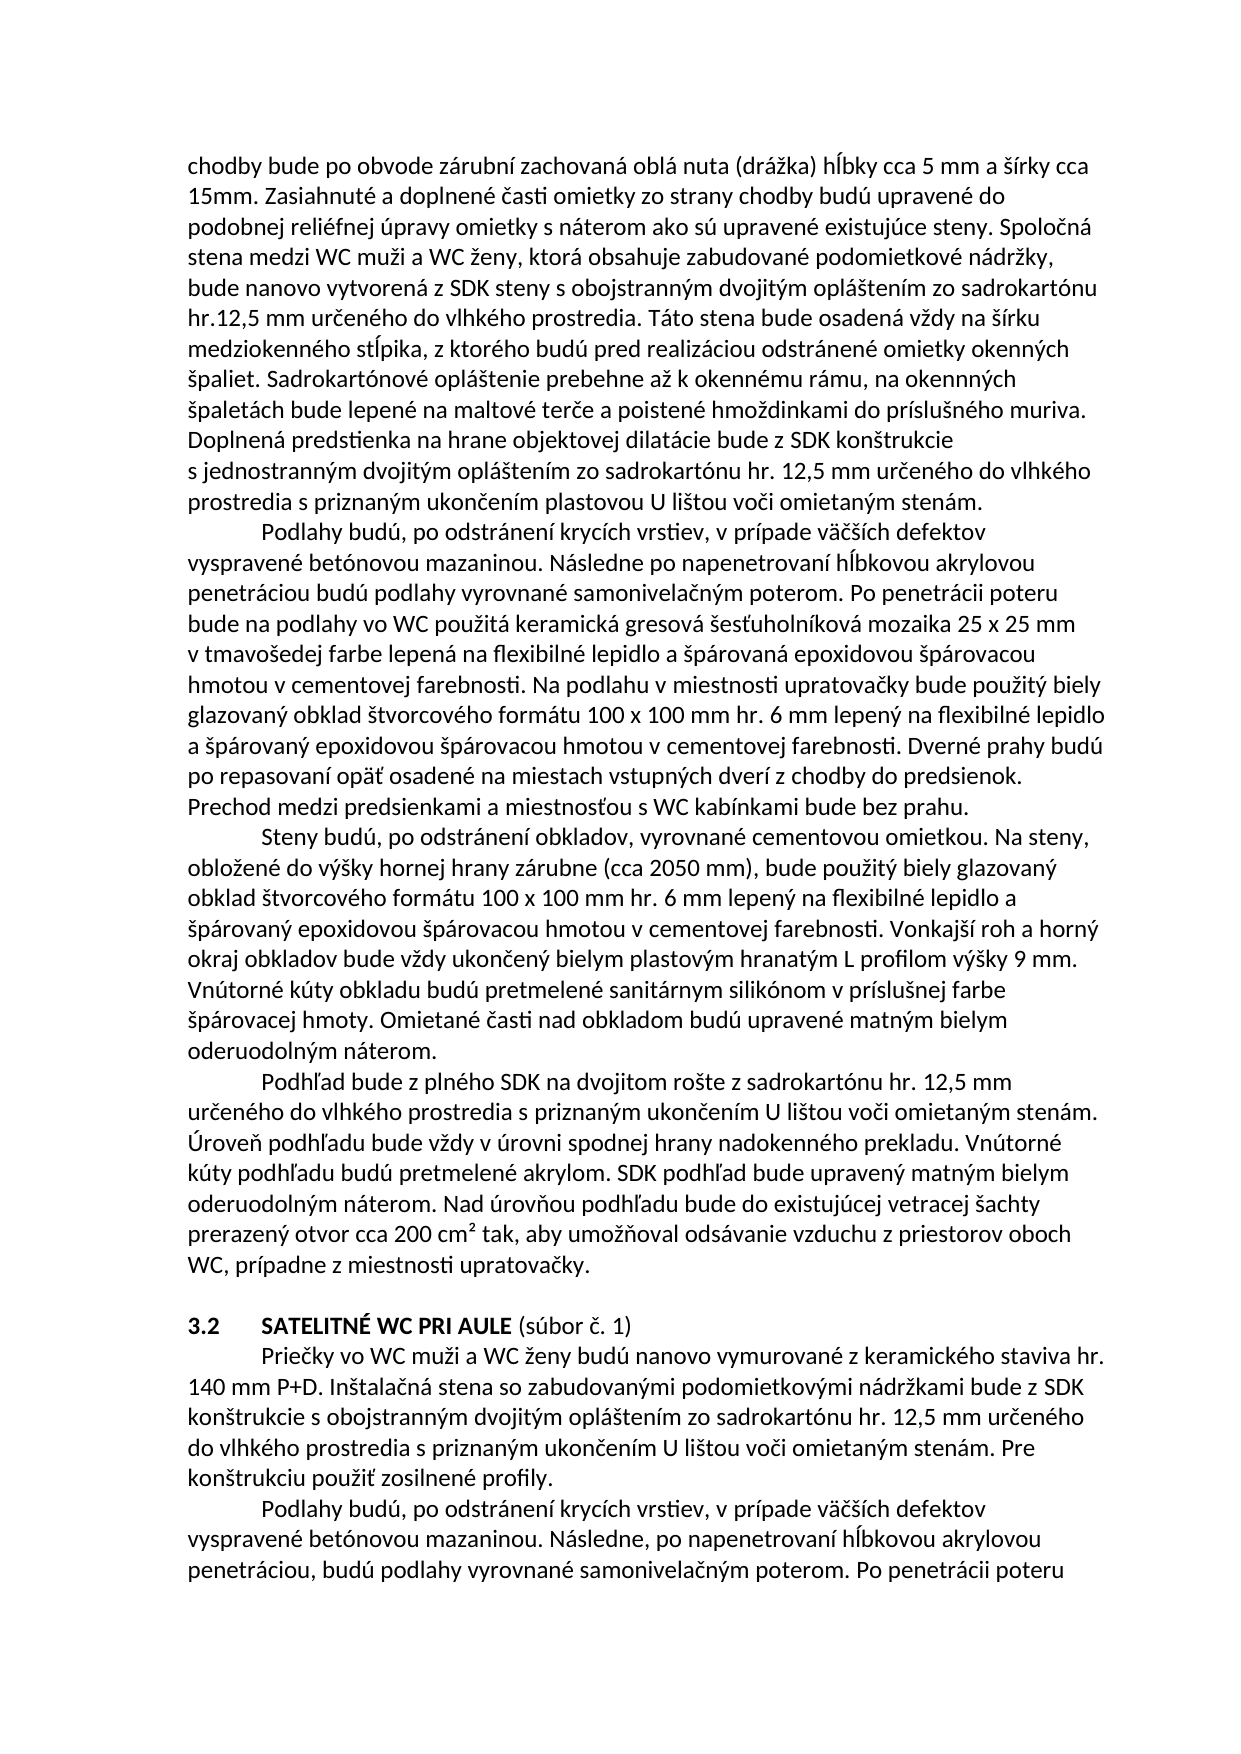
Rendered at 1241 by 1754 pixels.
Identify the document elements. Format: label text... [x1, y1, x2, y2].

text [187, 1493, 1106, 1584]
text 3.2 SATELITNÉ WC PRI AULE (súbor č. 1) [187, 1310, 1106, 1340]
text Steny budú, po odstránení obkladov, vyrovnané cementovou omietkou. Na steny, obložené do výšky hornej hrany zárubne (cca 2050 mm), bude použitý biely glazovaný obklad štvorcového formátu 100 x 100 mm hr. 6 mm lepený na flexibilné lepidlo a špárovaný epoxidovou špárovacou hmotou v cementovej farebnosti. Vonkajší roh a horný okraj obkladov bude vždy ukončený bielym plastovým hranatým L profilom výšky 9 mm. Vnútorné kúty obkladu budú pretmelené sanitárnym silikónom v príslušnej farbe špárovacej hmoty. Omietané časti nad obkladom budú upravené matným bielym oderuodolným náterom. [187, 821, 1106, 1066]
text Podlahy budú, po odstránení krycích vrstiev, v prípade väčších defektov vyspravené betónovou mazaninou. Následne po napenetrovaní hĺbkovou akrylovou penetráciou budú podlahy vyrovnané samonivelačným poterom. Po penetrácii poteru bude na podlahy vo WC použitá keramická gresová šesťuholníková mozaika 25 x 25 mm v tmavošedej farbe lepená na flexibilné lepidlo a špárovaná epoxidovou špárovacou hmotou v cementovej farebnosti. Na podlahu v miestnosti upratovačky bude použitý biely glazovaný obklad štvorcového formátu 100 x 100 mm hr. 6 mm lepený na flexibilné lepidlo a špárovaný epoxidovou špárovacou hmotou v cementovej farebnosti. Dverné prahy budú po repasovaní opäť osadené na miestach vstupných dverí z chodby do predsienok. Prechod medzi predsienkami a miestnosťou s WC kabínkami bude bez prahu. [187, 516, 1106, 821]
text Priečky vo WC muži a WC ženy budú nanovo vymurované z keramického staviva hr. 140 mm P+D. Inštalačná stena so zabudovanými podomietkovými nádržkami bude z SDK konštrukcie s obojstranným dvojitým opláštením zo sadrokartónu hr. 12,5 mm určeného do vlhkého prostredia s priznaným ukončením U lištou voči omietaným stenám. Pre konštrukciu použiť zosilnené profily. [187, 1340, 1106, 1493]
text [187, 150, 1106, 516]
text Podhľad bude z plného SDK na dvojitom rošte z sadrokartónu hr. 12,5 mm určeného do vlhkého prostredia s priznaným ukončením U lištou voči omietaným stenám. Úroveň podhľadu bude vždy v úrovni spodnej hrany nadokenného prekladu. Vnútorné kúty podhľadu budú pretmelené akrylom. SDK podhľad bude upravený matným bielym oderuodolným náterom. Nad úrovňou podhľadu bude do existujúcej vetracej šachty prerazený otvor cca 200 cm² tak, aby umožňoval odsávanie vzduchu z priestorov oboch WC, prípadne z miestnosti upratovačky. [187, 1066, 1106, 1279]
